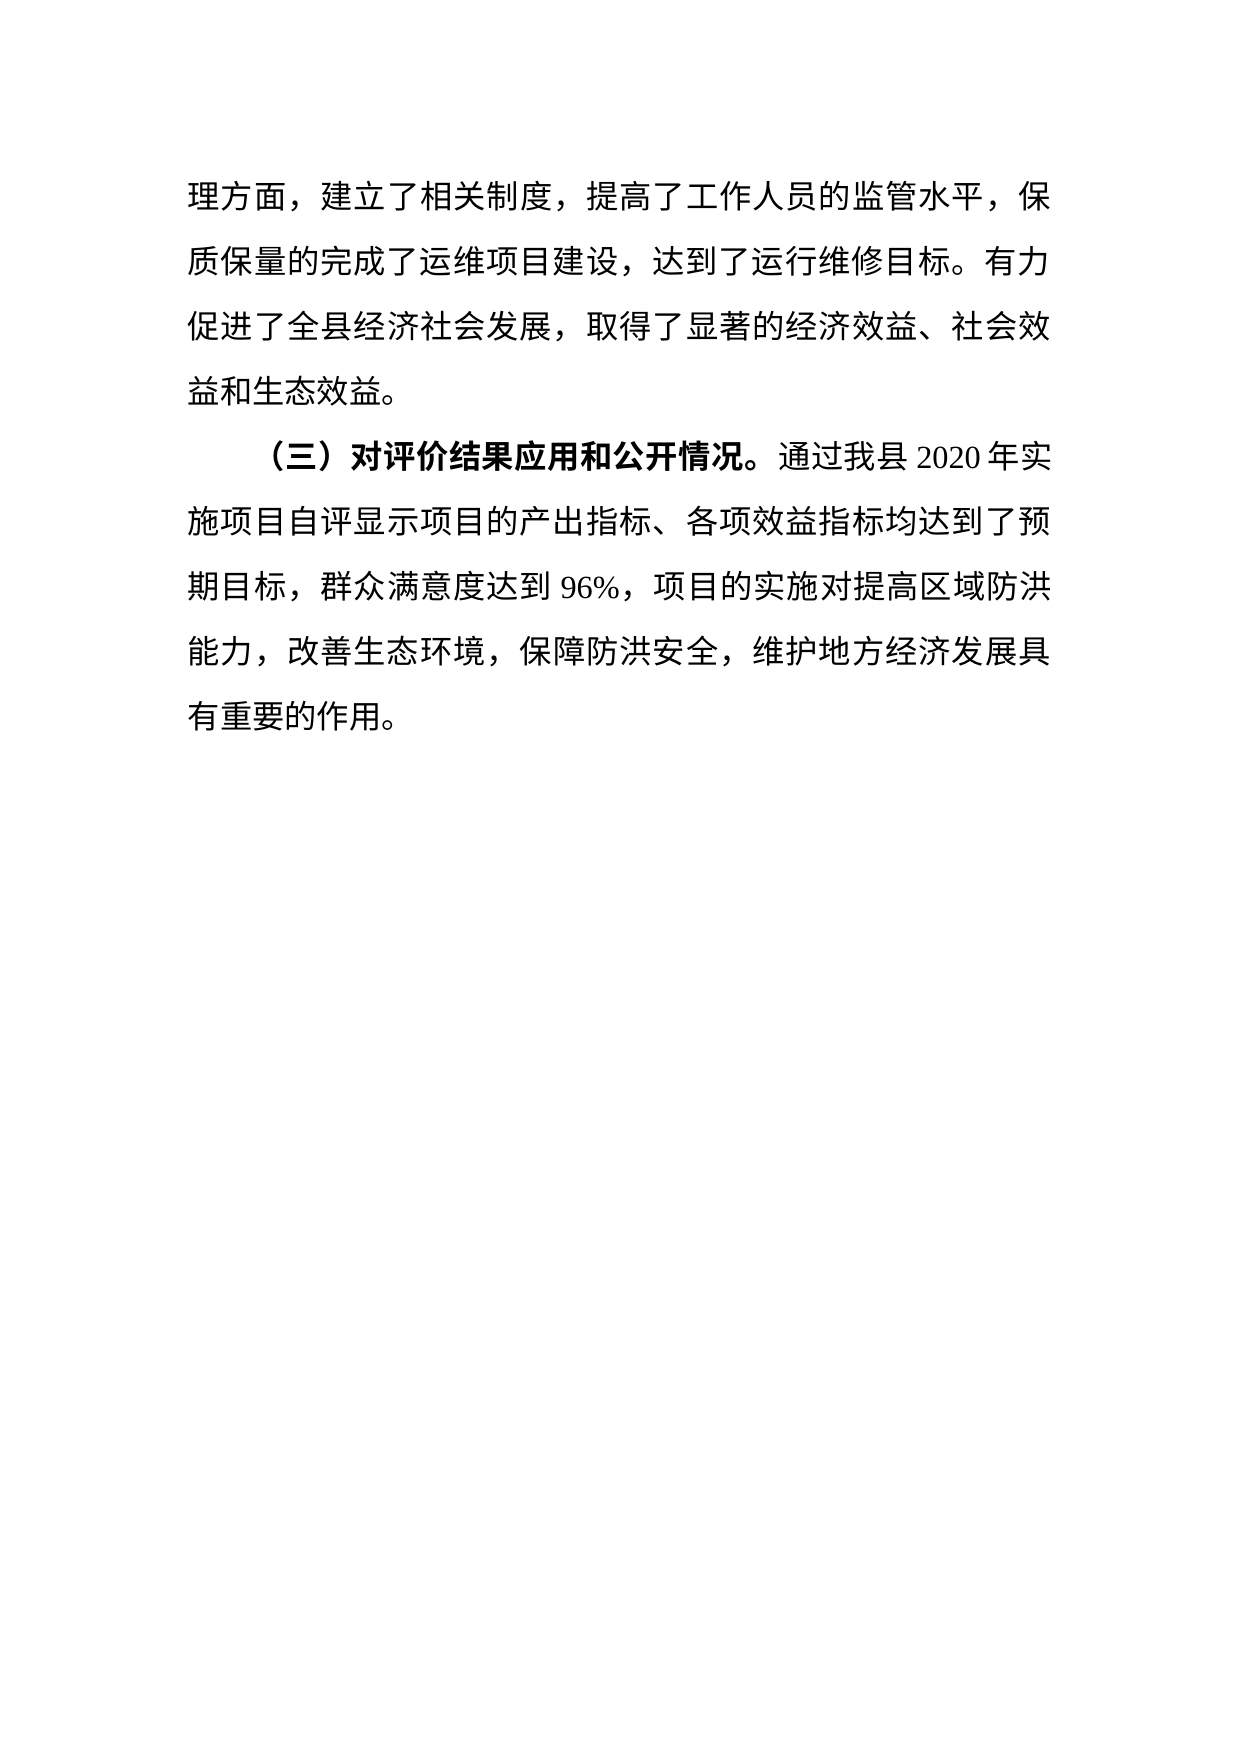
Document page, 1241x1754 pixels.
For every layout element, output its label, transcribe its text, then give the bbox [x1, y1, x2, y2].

text （三）对评价结果应用和公开情况。通过我县2020年实施项目自评显示项目的产出指标、各项效益指标均达到了预期目标，群众满意度达到96%，项目的实施对提高区域防洪能力，改善生态环境，保障防洪安全，维护地方经济发展具有重要的作用。 [187, 422, 1053, 747]
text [187, 162, 1053, 422]
